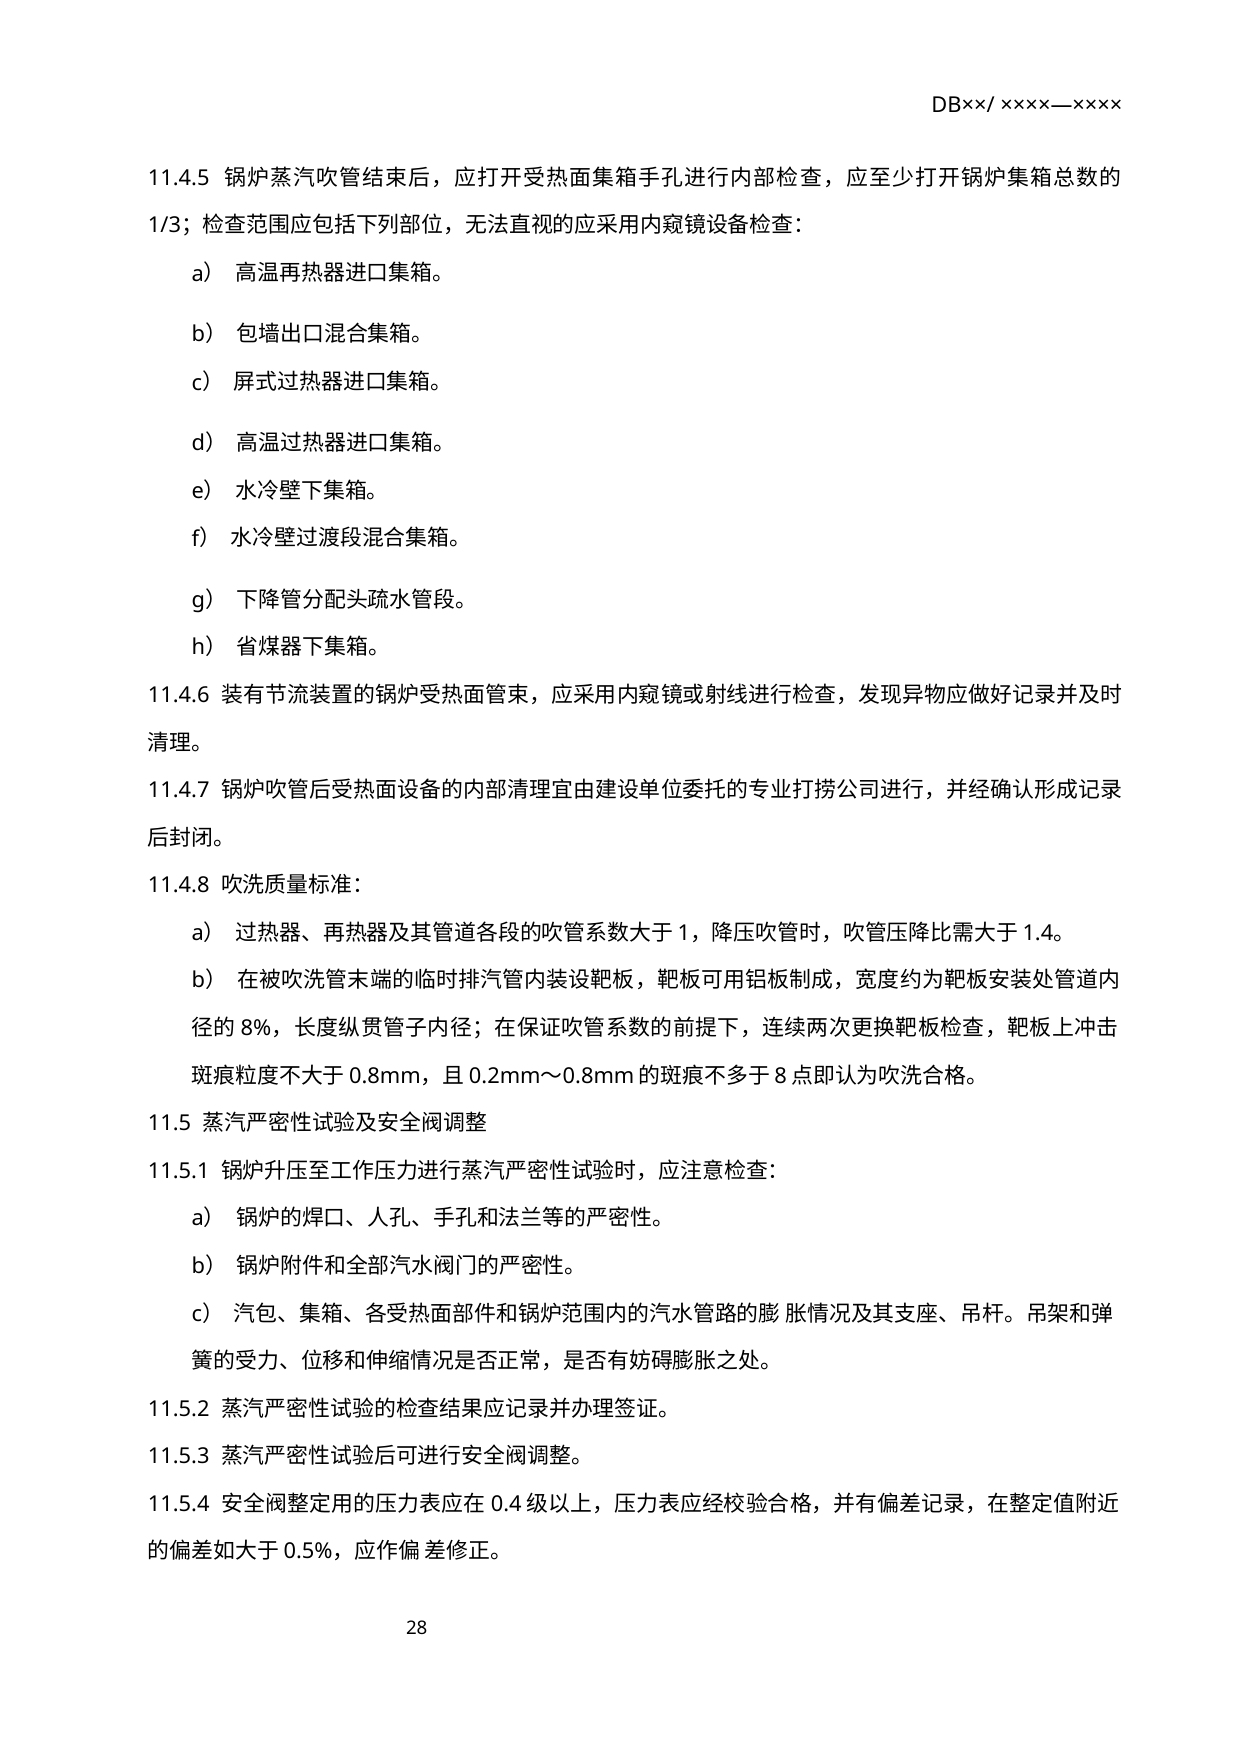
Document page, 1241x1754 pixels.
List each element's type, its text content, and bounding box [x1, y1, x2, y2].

subtitle 11.5 蒸汽严密性试验及安全阀调整 [148, 1105, 1122, 1137]
text f） 水冷壁过渡段混合集箱。 [148, 520, 1122, 561]
text c） 汽包、集箱、各受热面部件和锅炉范围内的汽水管路的膨 胀情况及其支座、吊杆。吊架和弹簧的受力、位移和伸缩情况是否正常，是否有妨碍膨胀之处。 [191, 1296, 1122, 1375]
text b） 包墙出口混合集箱。 [148, 316, 1122, 348]
text 11.4.8 吹洗质量标准： [148, 867, 1122, 899]
text 11.4.7 锅炉吹管后受热面设备的内部清理宜由建设单位委托的专业打捞公司进行，并经确认形成记录后封闭。 [148, 772, 1122, 851]
text a） 过热器、再热器及其管道各段的吹管系数大于1，降压吹管时，吹管压降比需大于1.4。 [191, 915, 1122, 947]
text 11.4.5 锅炉蒸汽吹管结束后，应打开受热面集箱手孔进行内部检查，应至少打开锅炉集箱总数的1/3；检查范围应包括下列部位，无法直视的应采用内窥镜设备检查： [148, 160, 1122, 239]
text 11.5.4 安全阀整定用的压力表应在0.4级以上，压力表应经校验合格，并有偏差记录，在整定值附近的偏差如大于0.5%，应作偏 差修正。 [148, 1486, 1122, 1565]
list 锅炉的焊口、人孔、手孔和法兰等的严密性。 [148, 1200, 1122, 1232]
text c） 屏式过热器进口集箱。 [148, 364, 1122, 405]
text 11.5.1 锅炉升压至工作压力进行蒸汽严密性试验时，应注意检查： [148, 1153, 1122, 1184]
text b） 在被吹洗管末端的临时排汽管内装设靶板，靶板可用铝板制成，宽度约为靶板安装处管道内径的8%，长度纵贯管子内径；在保证吹管系数的前提下，连续两次更换靶板检查，靶板上冲击 斑痕粒度不大于0.8mm，且0.2mm～0.8mm的斑痕不多于8点即认为吹洗合格。 [191, 962, 1122, 1089]
text g） 下降管分配头疏水管段。 [148, 582, 1122, 613]
text a） 高温再热器进口集箱。 [148, 255, 1122, 296]
text 11.4.6 装有节流装置的锅炉受热面管束，应采用内窥镜或射线进行检查，发现异物应做好记录并及时清理。 [148, 677, 1122, 756]
text 11.5.3 蒸汽严密性试验后可进行安全阀调整。 [148, 1438, 1122, 1470]
text b） 锅炉附件和全部汽水阀门的严密性。 [148, 1248, 1122, 1280]
text e） 水冷壁下集箱。 [148, 473, 1122, 504]
text d） 高温过热器进口集箱。 [148, 425, 1122, 457]
text 11.5.2 蒸汽严密性试验的检查结果应记录并办理签证。 [148, 1391, 1122, 1422]
text h） 省煤器下集箱。 [148, 629, 1122, 661]
